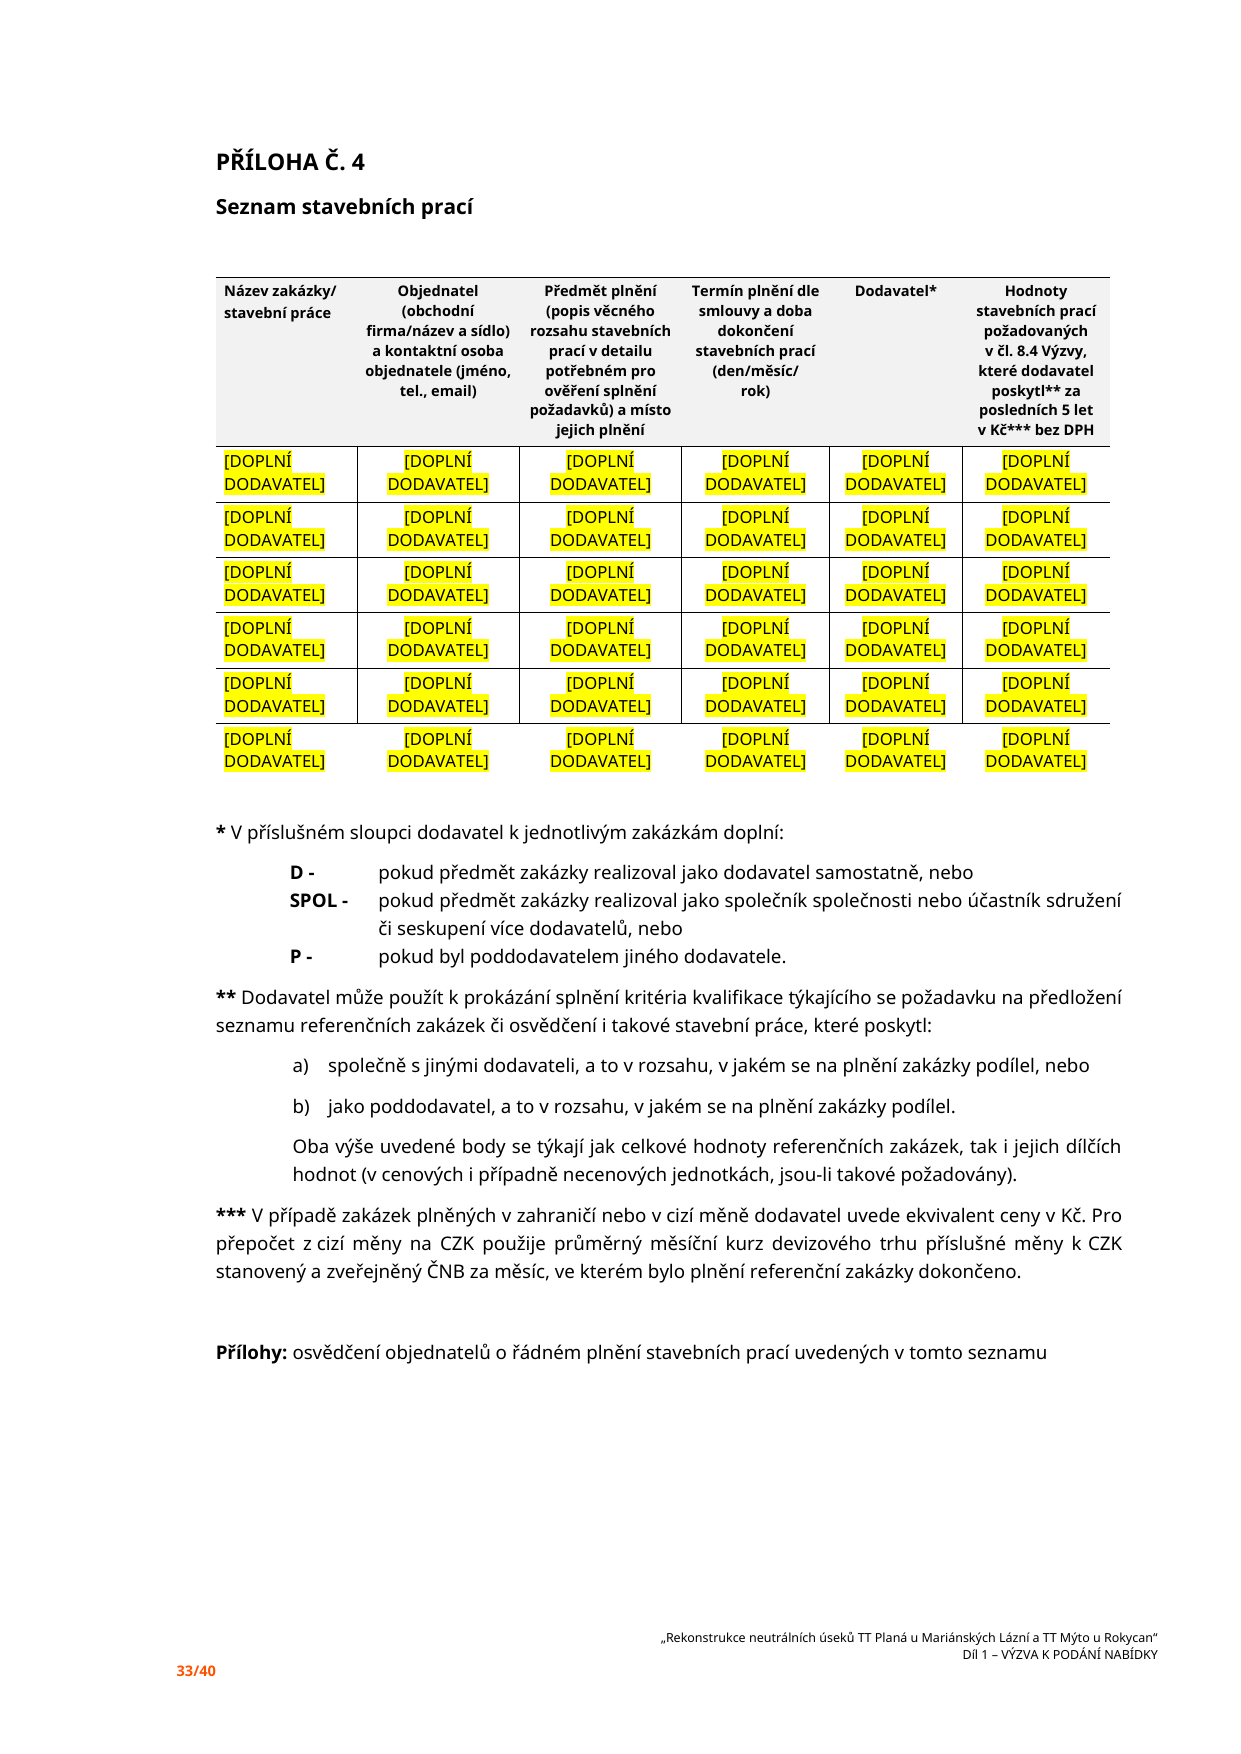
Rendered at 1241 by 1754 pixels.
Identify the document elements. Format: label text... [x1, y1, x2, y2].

table_cell [DOPLNÍ DODAVATEL] [216, 503, 357, 557]
table_cell [DOPLNÍ DODAVATEL] [682, 558, 829, 612]
table_cell [DOPLNÍ DODAVATEL] [216, 447, 357, 501]
text SPOL - pokud předmět zakázky realizoval jako společník společnosti nebo účastník sdružení či seskupení více dodavatelů, nebo [289, 887, 1122, 941]
text D - pokud předmět zakázky realizoval jako dodavatel samostatně, nebo [289, 859, 1122, 885]
table_cell [DOPLNÍ DODAVATEL] [358, 669, 519, 723]
table_cell [DOPLNÍ DODAVATEL] [216, 613, 357, 668]
text Přílohy: osvědčení objednatelů o řádném plnění stavebních prací uvedených v tomto seznamu [216, 1339, 1122, 1365]
table_cell [DOPLNÍ DODAVATEL] [830, 503, 962, 557]
table_cell [DOPLNÍ DODAVATEL] [830, 447, 962, 501]
table_cell [DOPLNÍ DODAVATEL] [682, 724, 829, 778]
table_cell [DOPLNÍ DODAVATEL] [358, 558, 519, 612]
table_header Předmět plnění (popis věcného rozsahu stavebních prací v detailu potřebném pro ověření splnění požadavků) a místo jejich plnění [519, 278, 682, 446]
text P - pokud byl poddodavatelem jiného dodavatele. [289, 943, 1122, 969]
list společně s jinými dodavateli, a to v rozsahu, v jakém se na plnění zakázky podílel, nebo [292, 1053, 1122, 1078]
table_cell [DOPLNÍ DODAVATEL] [358, 447, 519, 501]
table_cell [DOPLNÍ DODAVATEL] [963, 447, 1110, 501]
text ** Dodavatel může použít k prokázání splnění kritéria kvalifikace týkajícího se požadavku na předložení seznamu referenčních zakázek či osvědčení i takové stavební práce, které poskytl: [216, 984, 1122, 1038]
table_cell [DOPLNÍ DODAVATEL] [963, 613, 1110, 668]
table_cell [DOPLNÍ DODAVATEL] [963, 669, 1110, 723]
table_cell [DOPLNÍ DODAVATEL] [357, 724, 519, 778]
table_cell [DOPLNÍ DODAVATEL] [520, 613, 681, 668]
table_cell [DOPLNÍ DODAVATEL] [829, 724, 962, 778]
table_cell [DOPLNÍ DODAVATEL] [682, 503, 829, 557]
text *** V případě zakázek plněných v zahraničí nebo v cizí měně dodavatel uvede ekvivalent ceny v Kč. Pro přepočet z cizí měny na CZK použije průměrný měsíční kurz devizového trhu příslušné měny k CZK stanovený a zveřejněný ČNB za měsíc, ve kterém bylo plnění referenční zakázky dokončeno. [216, 1202, 1122, 1284]
table_header Termín plnění dle smlouvy a doba dokončení stavebních prací (den/měsíc/ rok) [682, 278, 829, 446]
table_cell [DOPLNÍ DODAVATEL] [963, 558, 1110, 612]
list Oba výše uvedené body se týkají jak celkové hodnoty referenčních zakázek, tak i jejich dílčích hodnot (v cenových i případně necenových jednotkách, jsou-li takové požadovány). [292, 1134, 1122, 1187]
table_cell [DOPLNÍ DODAVATEL] [682, 447, 829, 501]
table_cell [DOPLNÍ DODAVATEL] [830, 558, 962, 612]
table_cell [DOPLNÍ DODAVATEL] [963, 503, 1110, 557]
table_cell [DOPLNÍ DODAVATEL] [520, 669, 681, 723]
table_cell [DOPLNÍ DODAVATEL] [520, 558, 681, 612]
text Seznam stavebních prací [216, 192, 1122, 221]
text jako poddodavatel, a to v rozsahu, v jakém se na plnění zakázky podílel. [292, 1093, 1122, 1119]
table_cell [DOPLNÍ DODAVATEL] [682, 669, 829, 723]
text Příloha č. 4 [216, 146, 1122, 177]
table_cell [DOPLNÍ DODAVATEL] [216, 669, 357, 723]
table_cell [DOPLNÍ DODAVATEL] [519, 724, 682, 778]
table_cell [DOPLNÍ DODAVATEL] [216, 724, 357, 778]
table_header Hodnoty stavebních prací požadovaných v čl. 8.4 Výzvy, které dodavatel poskytl** za posledních 5 let v Kč*** bez DPH [962, 278, 1110, 446]
table_cell [DOPLNÍ DODAVATEL] [358, 613, 519, 668]
table_header Objednatel (obchodní firma/název a sídlo) a kontaktní osoba objednatele (jméno, tel., email) [357, 278, 519, 446]
table_cell [DOPLNÍ DODAVATEL] [962, 724, 1110, 778]
text * V příslušném sloupci dodavatel k jednotlivým zakázkám doplní: [216, 819, 1122, 844]
table_cell [DOPLNÍ DODAVATEL] [830, 669, 962, 723]
table_cell [DOPLNÍ DODAVATEL] [520, 503, 681, 557]
table_header Dodavatel* [829, 278, 962, 446]
table_cell [DOPLNÍ DODAVATEL] [830, 613, 962, 668]
table_header Název zakázky/ stavební práce [216, 278, 357, 446]
table_cell [DOPLNÍ DODAVATEL] [682, 613, 829, 668]
table_cell [DOPLNÍ DODAVATEL] [358, 503, 519, 557]
table_cell [DOPLNÍ DODAVATEL] [520, 447, 681, 501]
table_cell [DOPLNÍ DODAVATEL] [216, 558, 357, 612]
